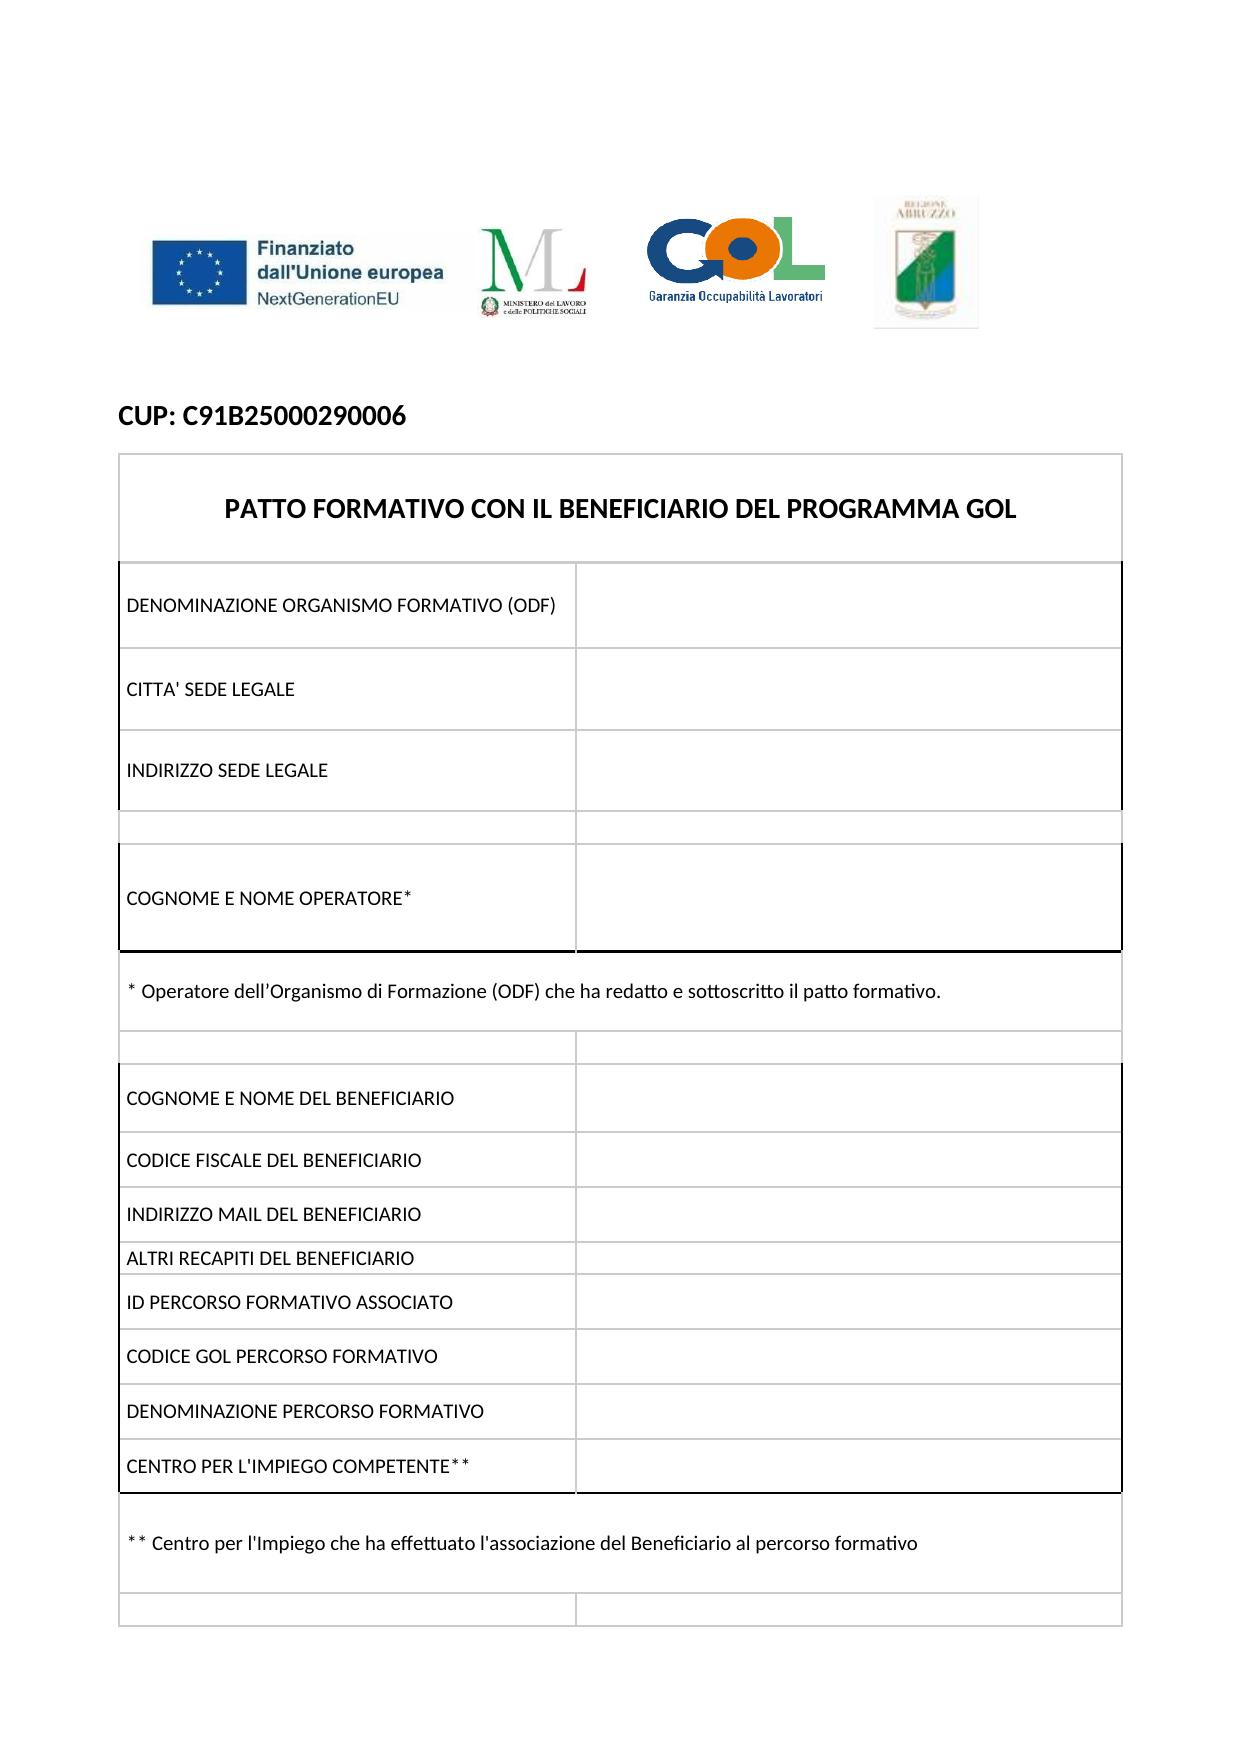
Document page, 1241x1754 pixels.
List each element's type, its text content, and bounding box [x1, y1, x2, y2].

table_cell [120, 1032, 575, 1063]
table_cell [577, 845, 1121, 950]
text CUP: C91B25000290006 [118, 397, 1122, 433]
table_cell [120, 1594, 575, 1625]
table_cell [577, 1188, 1121, 1241]
table_cell ** Centro per l'Impiego che ha effettuato l'associazione del Beneficiario al percorso formativo [120, 1494, 1121, 1592]
table_cell CENTRO PER L'IMPIEGO COMPETENTE** [120, 1440, 575, 1492]
table_cell DENOMINAZIONE PERCORSO FORMATIVO [120, 1385, 575, 1437]
table_cell [577, 1385, 1121, 1437]
table_cell CODICE GOL PERCORSO FORMATIVO [120, 1330, 575, 1383]
table_cell [577, 1243, 1121, 1273]
table_cell ALTRI RECAPITI DEL BENEFICIARIO [120, 1243, 575, 1273]
table_cell [577, 1440, 1121, 1492]
table_cell INDIRIZZO MAIL DEL BENEFICIARIO [120, 1188, 575, 1241]
table_cell [120, 812, 575, 842]
table_cell INDIRIZZO SEDE LEGALE [120, 731, 575, 810]
table_cell [577, 1032, 1121, 1063]
table_cell COGNOME E NOME DEL BENEFICIARIO [120, 1065, 575, 1131]
table_cell [577, 1330, 1121, 1383]
table_cell [577, 1065, 1121, 1131]
table_header PATTO FORMATIVO CON IL BENEFICIARIO DEL PROGRAMMA GOL [120, 455, 1121, 561]
picture [140, 227, 590, 318]
table_cell [577, 1275, 1121, 1328]
table_cell [577, 731, 1121, 810]
table_cell CODICE FISCALE DEL BENEFICIARIO [120, 1133, 575, 1186]
table_cell [577, 812, 1121, 842]
picture [872, 195, 979, 327]
table_cell * Operatore dell’Organismo di Formazione (ODF) che ha redatto e sottoscritto il patto formativo. [120, 953, 1121, 1030]
table_cell [577, 1133, 1121, 1186]
table_cell CITTA' SEDE LEGALE [120, 649, 575, 728]
table_cell COGNOME E NOME OPERATORE* [120, 845, 575, 950]
table_cell ID PERCORSO FORMATIVO ASSOCIATO [120, 1275, 575, 1328]
table_cell [577, 649, 1121, 728]
picture [647, 216, 825, 303]
table_cell [577, 1594, 1121, 1625]
table_cell [577, 564, 1121, 647]
table_cell DENOMINAZIONE ORGANISMO FORMATIVO (ODF) [120, 564, 575, 647]
